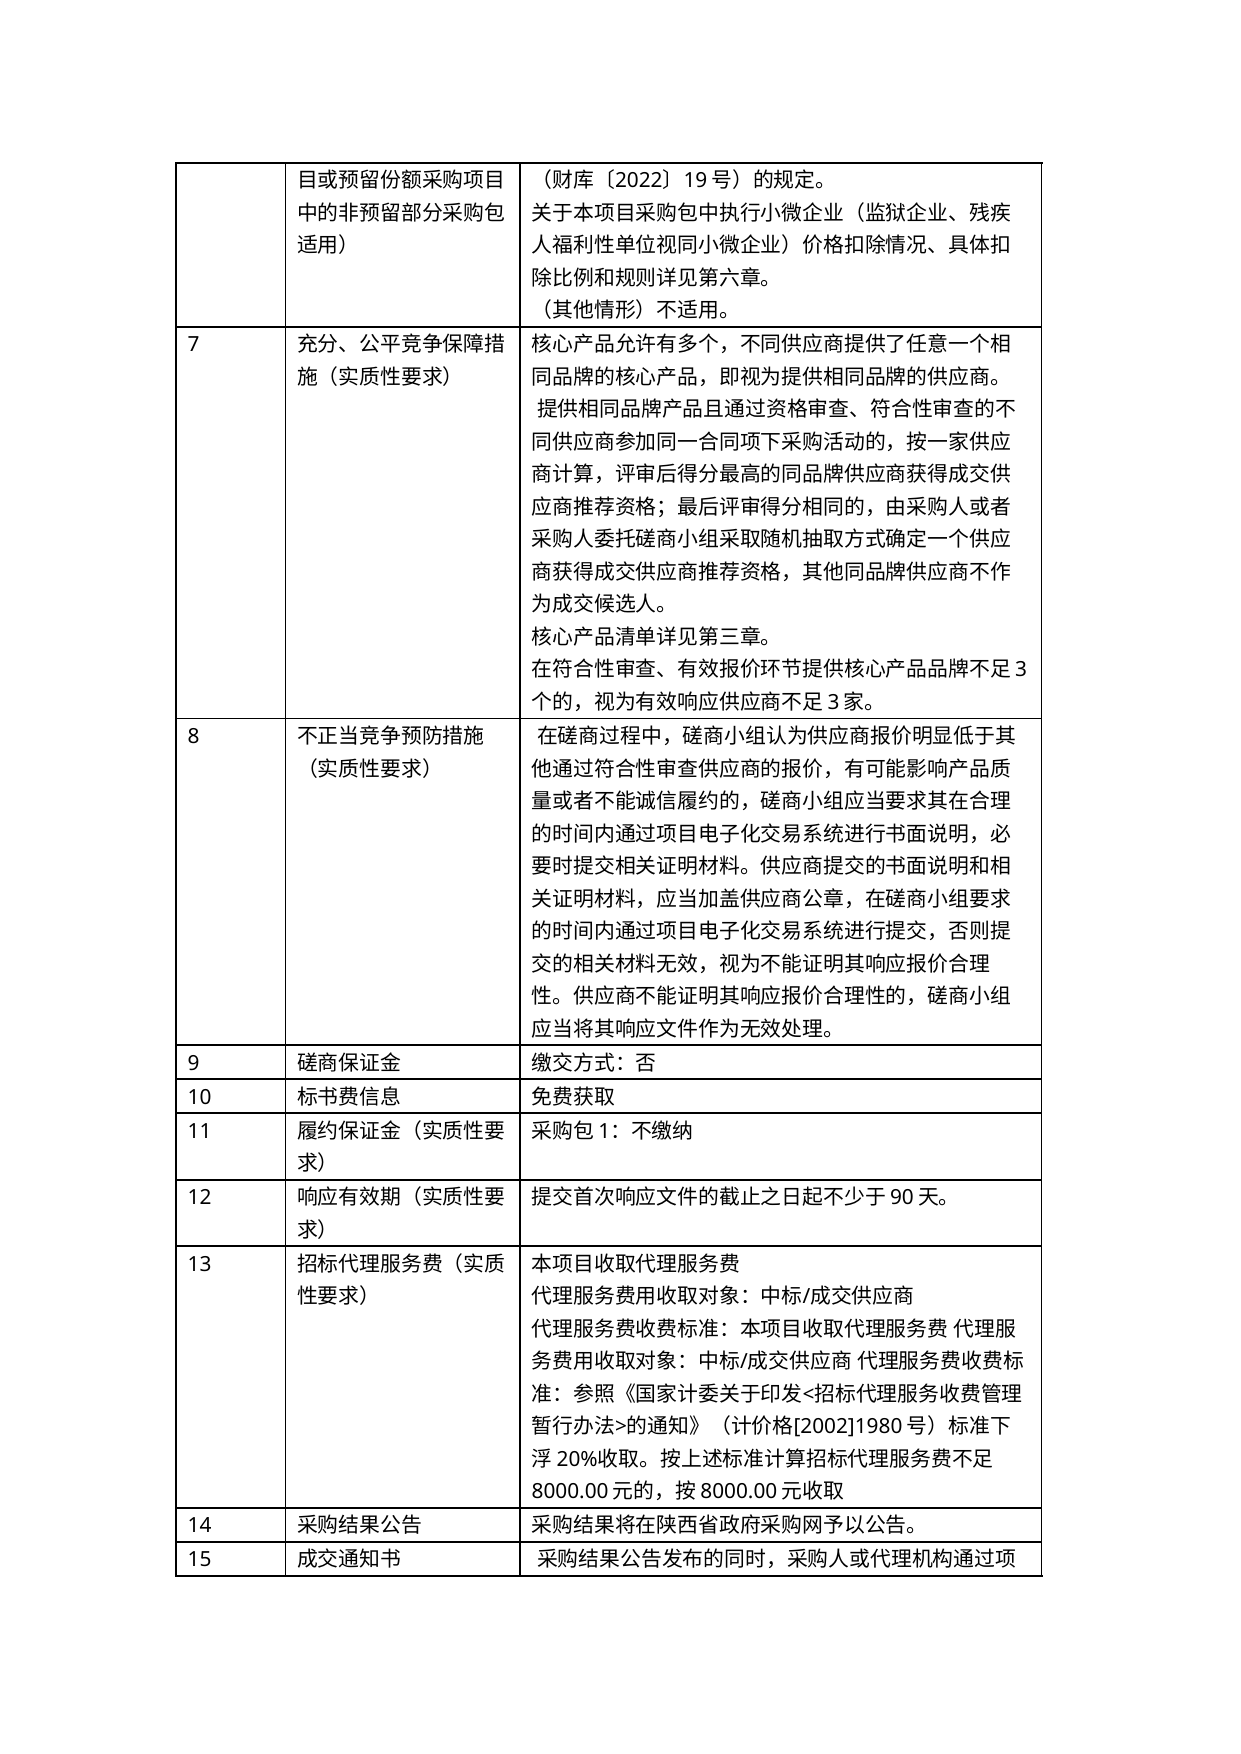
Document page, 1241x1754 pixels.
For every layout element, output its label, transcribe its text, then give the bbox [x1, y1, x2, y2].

table_cell 11 [177, 1114, 285, 1179]
table_cell 采购结果将在陕西省政府采购网予以公告。 [521, 1509, 1041, 1541]
table_cell 提交首次响应文件的截止之日起不少于90天。 [521, 1181, 1041, 1245]
table_cell 核心产品允许有多个，不同供应商提供了任意一个相同品牌的核心产品，即视为提供相同品牌的供应商。 提供相同品牌产品且通过资格审查、符合性审查的不同供应商参加同一合同项下采购活动的，按一家供应商计算，评审后得分最高的同品牌供应商获得成交供应商推荐资格；最后评审得分相同的，由采购人或者采购人委托磋商小组采取随机抽取方式确定一个供应商获得成交供应商推荐资格，其他同品牌供应商不作为成交候选人。 核心产品清单详见第三章。 在符合性审查、有效报价环节提供核心产品品牌不足3个的，视为有效响应供应商不足3家。 [521, 328, 1041, 718]
table_cell 本项目收取代理服务费 代理服务费用收取对象：中标/成交供应商 代理服务费收费标准：本项目收取代理服务费 代理服务费用收取对象：中标/成交供应商 代理服务费收费标准：参照《国家计委关于印发<招标代理服务收费管理暂行办法>的通知》（计价格[2002]1980号）标准下浮20%收取。按上述标准计算招标代理服务费不足8000.00元的，按8000.00元收取 [521, 1247, 1041, 1507]
table_cell 6 [177, 164, 285, 326]
table_cell 15 [177, 1543, 285, 1575]
table_cell 招标代理服务费（实质性要求） [286, 1247, 519, 1507]
table_cell 成交通知书 [286, 1543, 519, 1575]
table_cell 10 [177, 1080, 285, 1112]
table_cell 履约保证金（实质性要求） [286, 1114, 519, 1179]
table_cell 12 [177, 1181, 285, 1245]
table_cell 标书费信息 [286, 1080, 519, 1112]
table_cell 响应有效期（实质性要求） [286, 1181, 519, 1245]
table_cell 免费获取 [521, 1080, 1041, 1112]
table_cell 采购包1：不缴纳 [521, 1114, 1041, 1179]
table_cell 采购结果公告 [286, 1509, 519, 1541]
table_cell 9 [177, 1046, 285, 1078]
table_cell 在磋商过程中，磋商小组认为供应商报价明显低于其他通过符合性审查供应商的报价，有可能影响产品质量或者不能诚信履约的，磋商小组应当要求其在合理的时间内通过项目电子化交易系统进行书面说明，必要时提交相关证明材料。供应商提交的书面说明和相关证明材料，应当加盖供应商公章，在磋商小组要求的时间内通过项目电子化交易系统进行提交，否则提交的相关材料无效，视为不能证明其响应报价合理性。供应商不能证明其响应报价合理性的，磋商小组应当将其响应文件作为无效处理。 [521, 719, 1041, 1044]
table_cell 磋商保证金 [286, 1046, 519, 1078]
table_cell 8 [177, 719, 285, 1044]
table_cell 充分、公平竞争保障措施（实质性要求） [286, 328, 519, 718]
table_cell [521, 1543, 1041, 1575]
table_cell 13 [177, 1247, 285, 1507]
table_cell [521, 164, 1041, 326]
table_cell 14 [177, 1509, 285, 1541]
table_cell 不正当竞争预防措施（实质性要求） [286, 719, 519, 1044]
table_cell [286, 164, 519, 326]
table_cell 缴交方式：否 [521, 1046, 1041, 1078]
table_cell 7 [177, 328, 285, 718]
